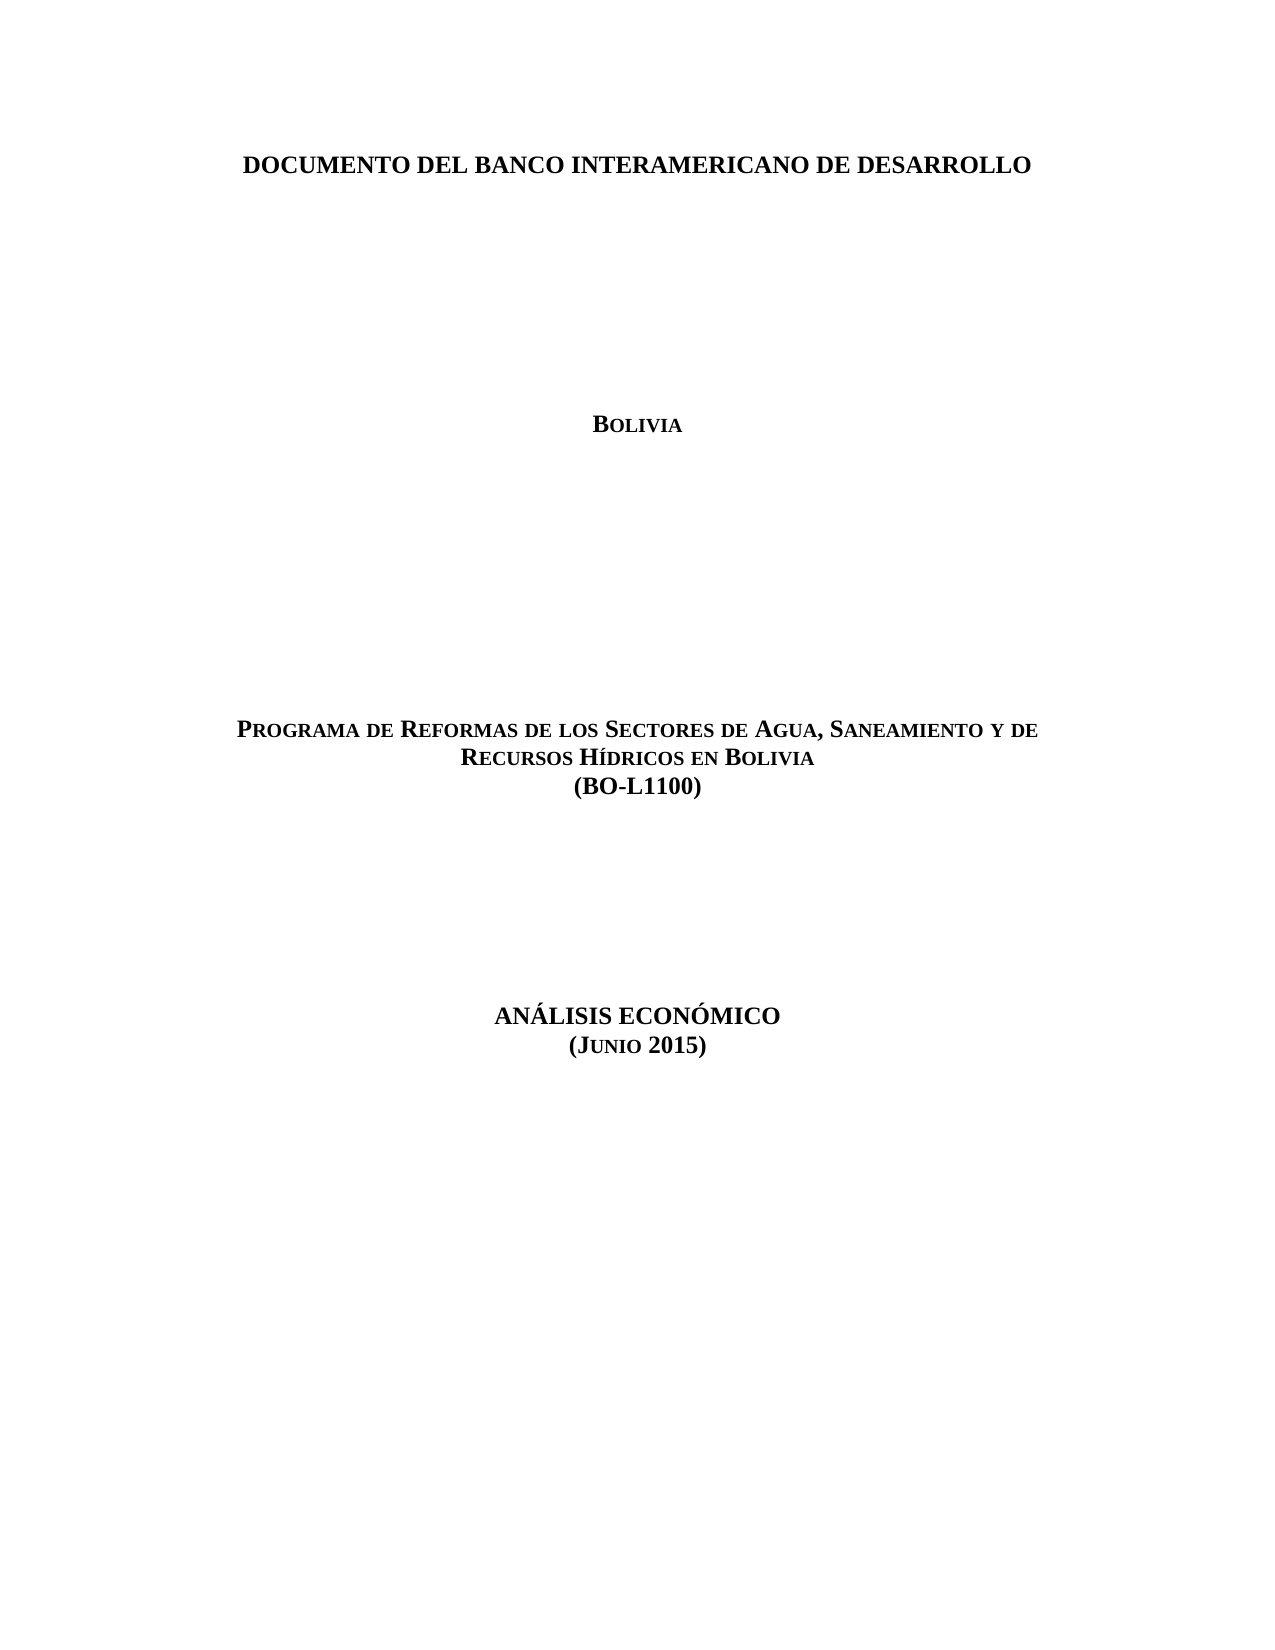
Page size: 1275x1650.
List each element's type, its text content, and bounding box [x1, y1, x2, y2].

text Bolivia [187, 409, 1087, 437]
text (BO-L1100) [187, 771, 1087, 800]
text ANÁLISIS ECONÓMICO [187, 1001, 1087, 1030]
text DOCUMENTO DEL BANCO INTERAMERICANO DE DESARROLLO [187, 150, 1087, 179]
text Programa de Reformas de los Sectores de Agua, Saneamiento y de Recursos Hídricos en Bolivia [187, 714, 1087, 771]
text (Junio 2015) [187, 1030, 1087, 1059]
